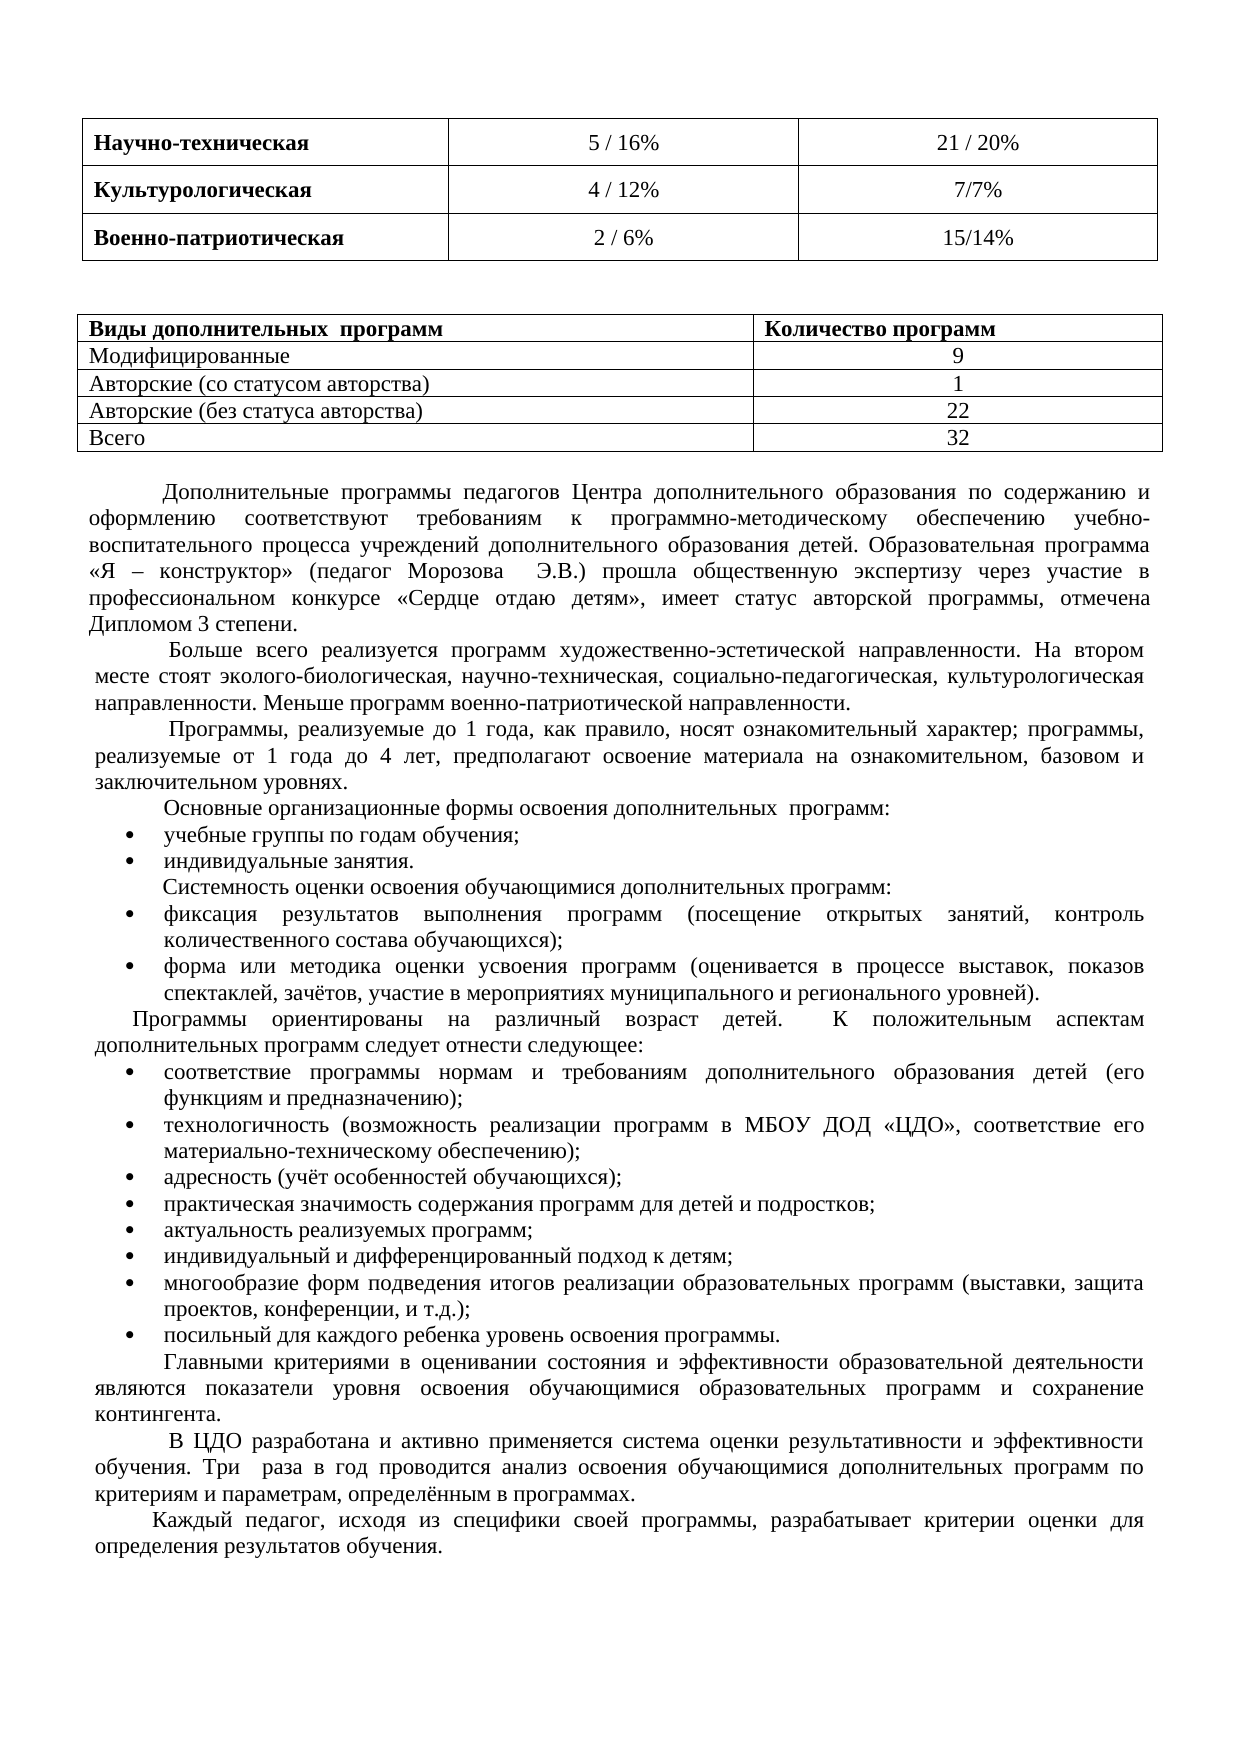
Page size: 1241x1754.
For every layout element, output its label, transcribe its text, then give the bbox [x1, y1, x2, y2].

table_cell 5 / 16% [449, 119, 798, 165]
table_cell 7/7% [799, 166, 1157, 213]
list адресность (учёт особенностей обучающихся); [126, 1163, 1146, 1190]
list актуальность реализуемых программ; [126, 1216, 1146, 1242]
list индивидуальный и дифференцированный подход к детям; [126, 1242, 1146, 1269]
list индивидуальные занятия. [126, 847, 1146, 873]
text Программы ориентированы на различный возраст детей. К положительным аспектам дополнительных программ следует отнести следующее: [94, 1005, 1146, 1058]
list технологичность (возможность реализации программ в МБОУ ДОД «ЦДО», соответствие его материально-техническому обеспечению); [126, 1111, 1146, 1163]
table_cell 21 / 20% [799, 119, 1157, 165]
text Дополнительные программы педагогов Центра дополнительного образования по содержанию и оформлению соответствуют требованиям к программно-методическому обеспечению учебно-воспитательного процесса учреждений дополнительного образования детей. Образовательная программа «Я – конструктор» (педагог Морозова Э.В.) прошла общественную экспертизу через участие в профессиональном конкурсе «Сердце отдаю детям», имеет статус авторской программы, отмечена Дипломом 3 степени. [89, 478, 1152, 636]
list фиксация результатов выполнения программ (посещение открытых занятий, контроль количественного состава обучающихся); [126, 900, 1146, 952]
text Главными критериями в оценивании состояния и эффективности образовательной деятельности являются показатели уровня освоения обучающимися образовательных программ и сохранение контингента. [94, 1348, 1146, 1427]
list форма или методика оценки усвоения программ (оценивается в процессе выставок, показов спектаклей, зачётов, участие в мероприятиях муниципального и регионального уровней). [126, 952, 1146, 1005]
table_cell Военно-патриотическая [83, 214, 448, 260]
table_cell Научно-техническая [83, 119, 448, 165]
table_cell 32 [754, 424, 1162, 451]
list соответствие программы нормам и требованиям дополнительного образования детей (его функциям и предназначению); [126, 1058, 1146, 1111]
table_cell 4 / 12% [449, 166, 798, 213]
table_cell Культурологическая [83, 166, 448, 213]
table_cell 1 [754, 370, 1162, 396]
table_cell Авторские (со статусом авторства) [78, 370, 753, 396]
list учебные группы по годам обучения; [126, 821, 1146, 847]
text Основные организационные формы освоения дополнительных программ: [94, 794, 1146, 821]
table_cell 9 [754, 342, 1162, 368]
text Больше всего реализуется программ художественно-эстетической направленности. На втором месте стоят эколого-биологическая, научно-техническая, социально-педагогическая, культурологическая направленности. Меньше программ военно-патриотической направленности. [94, 636, 1146, 715]
table_header Виды дополнительных программ [78, 315, 753, 341]
table_header Количество программ [754, 315, 1162, 341]
list посильный для каждого ребенка уровень освоения программы. [126, 1321, 1146, 1348]
table_cell 2 / 6% [449, 214, 798, 260]
text Программы, реализуемые до 1 года, как правило, носят ознакомительный характер; программы, реализуемые от 1 года до 4 лет, предполагают освоение материала на ознакомительном, базовом и заключительном уровнях. [94, 715, 1146, 794]
table_cell 22 [754, 397, 1162, 423]
list многообразие форм подведения итогов реализации образовательных программ (выставки, защита проектов, конференции, и т.д.); [126, 1269, 1146, 1321]
table_cell 15/14% [799, 214, 1157, 260]
table_cell Модифицированные [78, 342, 753, 368]
text Каждый педагог, исходя из специфики своей программы, разрабатывает критерии оценки для определения результатов обучения. [94, 1506, 1146, 1559]
list практическая значимость содержания программ для детей и подростков; [126, 1190, 1146, 1216]
text В ЦДО разработана и активно применяется система оценки результативности и эффективности обучения. Три раза в год проводится анализ освоения обучающимися дополнительных программ по критериям и параметрам, определённым в программах. [94, 1427, 1146, 1506]
text Системность оценки освоения обучающимися дополнительных программ: [94, 873, 1146, 900]
table_cell Всего [78, 424, 753, 451]
table_cell Авторские (без статуса авторства) [78, 397, 753, 423]
